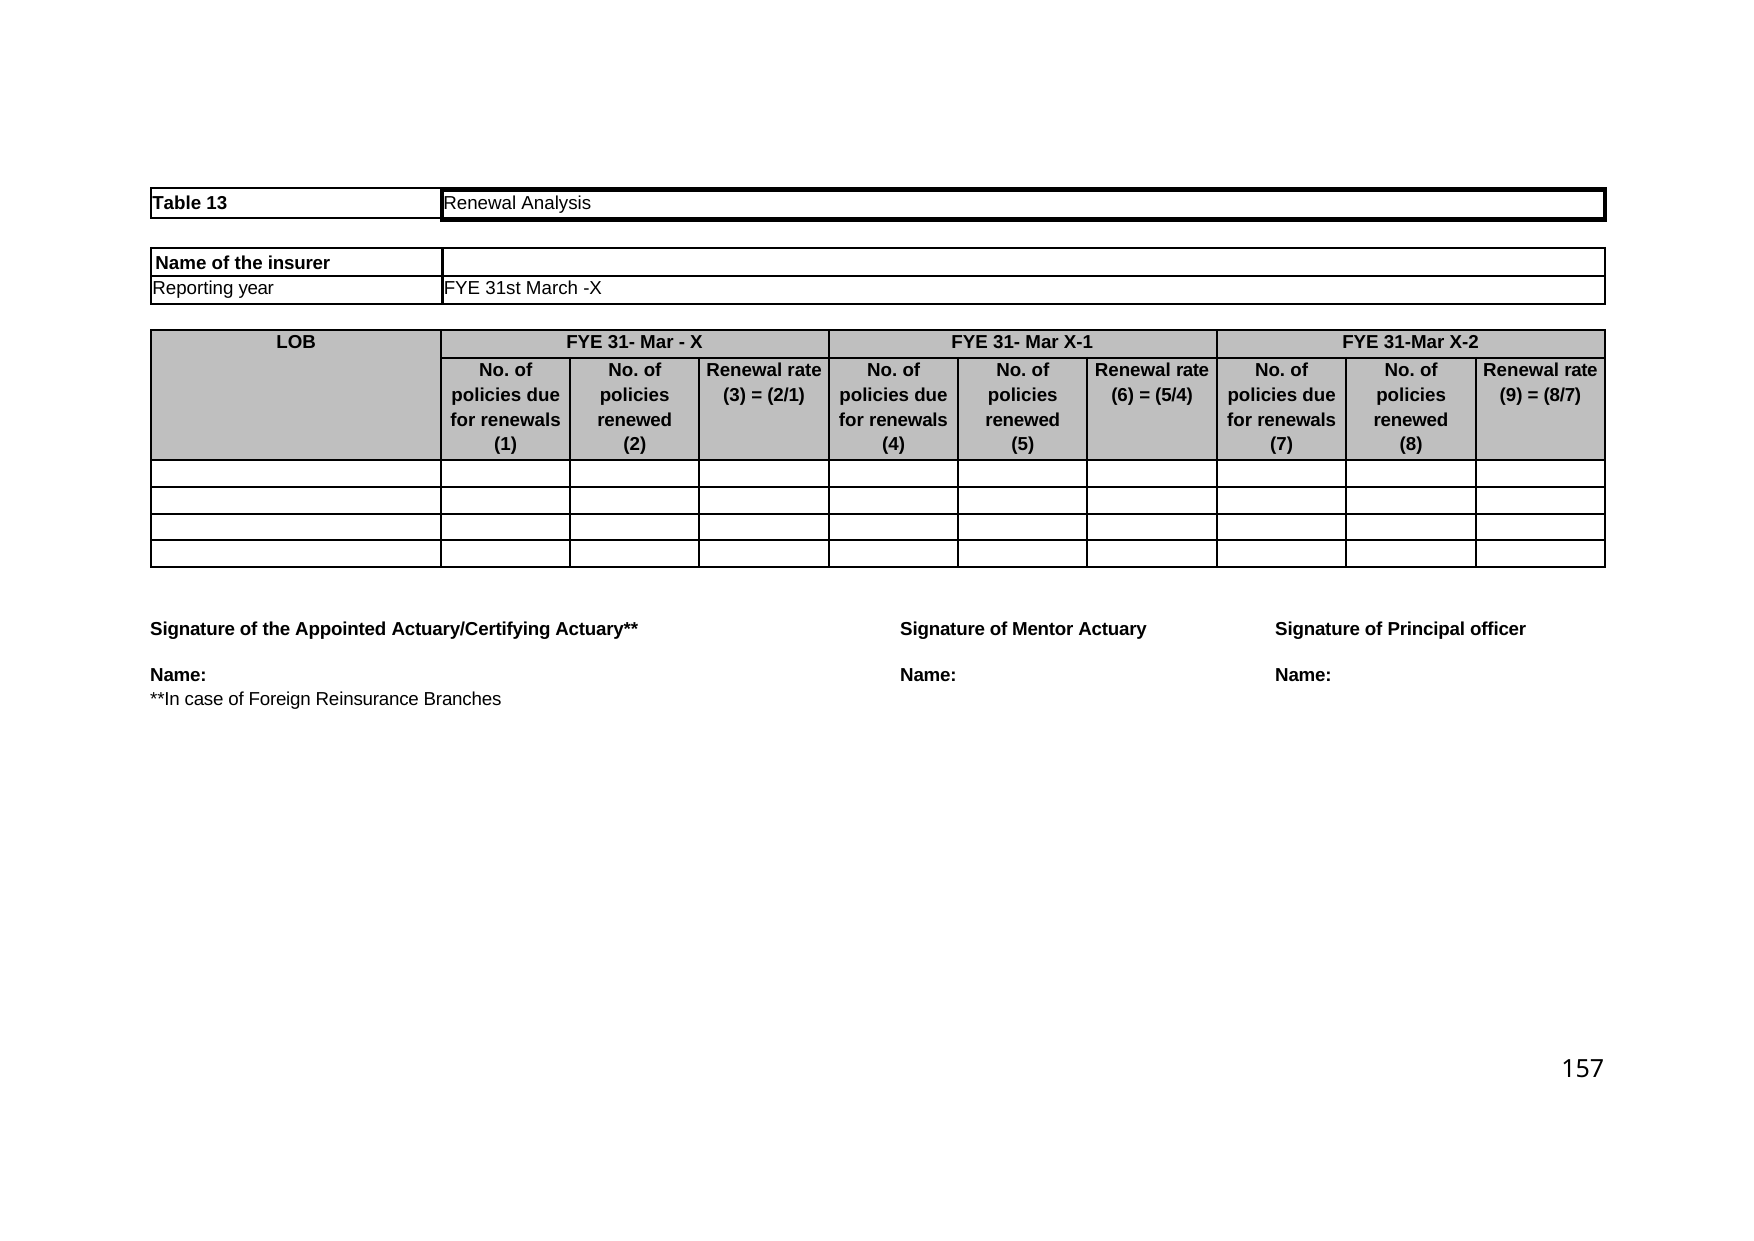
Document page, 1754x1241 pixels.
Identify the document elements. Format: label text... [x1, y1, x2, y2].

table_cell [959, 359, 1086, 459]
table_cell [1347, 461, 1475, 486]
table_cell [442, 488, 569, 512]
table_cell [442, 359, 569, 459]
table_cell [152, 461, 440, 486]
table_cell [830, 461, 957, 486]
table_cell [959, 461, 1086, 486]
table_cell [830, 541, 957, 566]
text Signature of the Appointed Actuary/Certifying Actuary** Signature of Mentor Actuary Signature of Principal officer [150, 618, 1604, 639]
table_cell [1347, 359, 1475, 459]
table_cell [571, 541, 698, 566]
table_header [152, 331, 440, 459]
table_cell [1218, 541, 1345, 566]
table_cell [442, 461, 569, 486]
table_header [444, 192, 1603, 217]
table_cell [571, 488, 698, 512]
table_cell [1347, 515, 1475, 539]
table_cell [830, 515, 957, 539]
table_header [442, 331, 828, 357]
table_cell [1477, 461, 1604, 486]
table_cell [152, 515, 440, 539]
text Name: Name: Name: [150, 663, 1604, 685]
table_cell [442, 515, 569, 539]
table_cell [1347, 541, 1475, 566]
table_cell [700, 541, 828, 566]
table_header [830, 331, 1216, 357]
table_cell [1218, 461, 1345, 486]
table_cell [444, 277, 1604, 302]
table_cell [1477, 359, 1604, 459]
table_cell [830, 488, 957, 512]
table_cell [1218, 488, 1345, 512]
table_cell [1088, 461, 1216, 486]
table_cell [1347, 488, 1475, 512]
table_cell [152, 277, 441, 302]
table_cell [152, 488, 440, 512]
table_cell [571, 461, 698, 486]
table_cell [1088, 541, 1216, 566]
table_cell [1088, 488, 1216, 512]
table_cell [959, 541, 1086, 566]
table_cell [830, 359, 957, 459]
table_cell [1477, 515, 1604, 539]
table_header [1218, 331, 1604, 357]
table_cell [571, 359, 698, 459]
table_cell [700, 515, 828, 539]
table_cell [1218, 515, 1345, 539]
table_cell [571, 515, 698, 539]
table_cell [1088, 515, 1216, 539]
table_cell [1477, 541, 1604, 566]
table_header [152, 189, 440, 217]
text **In case of Foreign Reinsurance Branches [150, 688, 1604, 710]
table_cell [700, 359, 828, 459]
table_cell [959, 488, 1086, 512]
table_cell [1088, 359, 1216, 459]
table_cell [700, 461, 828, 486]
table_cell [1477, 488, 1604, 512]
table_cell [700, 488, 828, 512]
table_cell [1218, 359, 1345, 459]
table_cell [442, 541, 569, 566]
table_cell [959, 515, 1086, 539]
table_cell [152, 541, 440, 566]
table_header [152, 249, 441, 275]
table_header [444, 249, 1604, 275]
